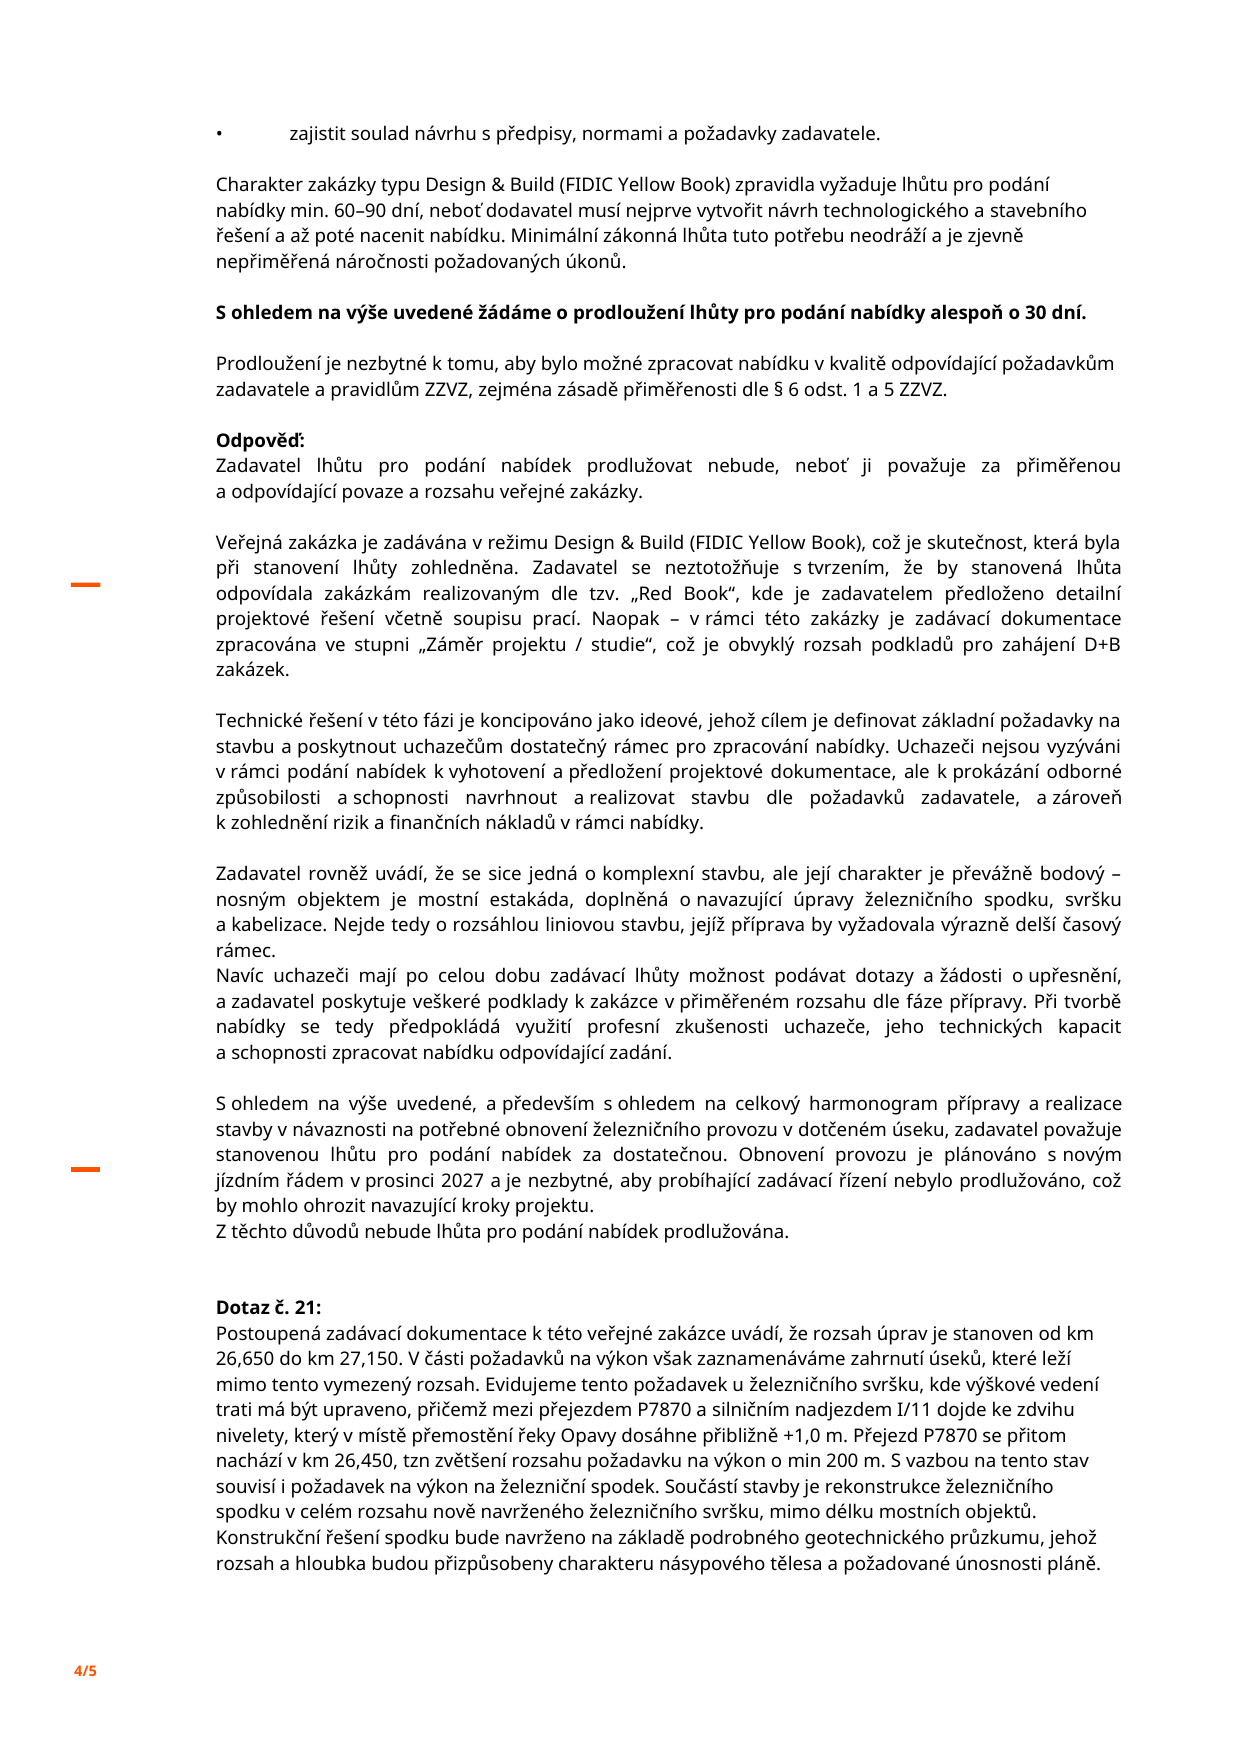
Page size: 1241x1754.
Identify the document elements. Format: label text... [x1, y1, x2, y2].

list zajistit soulad návrhu s předpisy, normami a požadavky zadavatele. [216, 121, 1122, 146]
text Veřejná zakázka je zadávána v režimu Design & Build (FIDIC Yellow Book), což je skutečnost, která byla při stanovení lhůty zohledněna. Zadavatel se neztotožňuje s tvrzením, že by stanovená lhůta odpovídala zakázkám realizovaným dle tzv. „Red Book“, kde je zadavatelem předloženo detailní projektové řešení včetně soupisu prací. Naopak – v rámci této zakázky je zadávací dokumentace zpracována ve stupni „Záměr projektu / studie“, což je obvyklý rozsah podkladů pro zahájení D+B zakázek. [216, 529, 1122, 682]
text S ohledem na výše uvedené žádáme o prodloužení lhůty pro podání nabídky alespoň o 30 dní. [216, 299, 1122, 325]
text Navíc uchazeči mají po celou dobu zadávací lhůty možnost podávat dotazy a žádosti o upřesnění, a zadavatel poskytuje veškeré podklady k zakázce v přiměřeném rozsahu dle fáze přípravy. Při tvorbě nabídky se tedy předpokládá využití profesní zkušenosti uchazeče, jeho technických kapacit a schopnosti zpracovat nabídku odpovídající zadání. [216, 963, 1122, 1065]
text Postoupená zadávací dokumentace k této veřejné zakázce uvádí, že rozsah úprav je stanoven od km 26,650 do km 27,150. V části požadavků na výkon však zaznamenáváme zahrnutí úseků, které leží mimo tento vymezený rozsah. Evidujeme tento požadavek u železničního svršku, kde výškové vedení trati má být upraveno, přičemž mezi přejezdem P7870 a silničním nadjezdem I/11 dojde ke zdvihu nivelety, který v místě přemostění řeky Opavy dosáhne přibližně +1,0 m. Přejezd P7870 se přitom nachází v km 26,450, tzn zvětšení rozsahu požadavku na výkon o min 200 m. S vazbou na tento stav souvisí i požadavek na výkon na železniční spodek. Součástí stavby je rekonstrukce železničního spodku v celém rozsahu nově navrženého železničního svršku, mimo délku mostních objektů. Konstrukční řešení spodku bude navrženo na základě podrobného geotechnického průzkumu, jehož rozsah a hloubka budou přizpůsobeny charakteru násypového tělesa a požadované únosnosti pláně. [216, 1320, 1122, 1575]
text Charakter zakázky typu Design & Build (FIDIC Yellow Book) zpravidla vyžaduje lhůtu pro podání nabídky min. 60–90 dní, neboť dodavatel musí nejprve vytvořit návrh technologického a stavebního řešení a až poté nacenit nabídku. Minimální zákonná lhůta tuto potřebu neodráží a je zjevně nepřiměřená náročnosti požadovaných úkonů. [216, 172, 1122, 274]
text Dotaz č. 21: [216, 1294, 1122, 1320]
text S ohledem na výše uvedené, a především s ohledem na celkový harmonogram přípravy a realizace stavby v návaznosti na potřebné obnovení železničního provozu v dotčeném úseku, zadavatel považuje stanovenou lhůtu pro podání nabídek za dostatečnou. Obnovení provozu je plánováno s novým jízdním řádem v prosinci 2027 a je nezbytné, aby probíhající zadávací řízení nebylo prodlužováno, což by mohlo ohrozit navazující kroky projektu. [216, 1090, 1122, 1218]
text Technické řešení v této fázi je koncipováno jako ideové, jehož cílem je definovat základní požadavky na stavbu a poskytnout uchazečům dostatečný rámec pro zpracování nabídky. Uchazeči nejsou vyzýváni v rámci podání nabídek k vyhotovení a předložení projektové dokumentace, ale k prokázání odborné způsobilosti a schopnosti navrhnout a realizovat stavbu dle požadavků zadavatele, a zároveň k zohlednění rizik a finančních nákladů v rámci nabídky. [216, 708, 1122, 835]
text Odpověď: [216, 427, 1122, 452]
text Z těchto důvodů nebude lhůta pro podání nabídek prodlužována. [216, 1218, 1122, 1243]
text Prodloužení je nezbytné k tomu, aby bylo možné zpracovat nabídku v kvalitě odpovídající požadavkům zadavatele a pravidlům ZZVZ, zejména zásadě přiměřenosti dle § 6 odst. 1 a 5 ZZVZ. [216, 350, 1122, 401]
text Zadavatel lhůtu pro podání nabídek prodlužovat nebude, neboť ji považuje za přiměřenou a odpovídající povaze a rozsahu veřejné zakázky. [216, 452, 1122, 503]
text Zadavatel rovněž uvádí, že se sice jedná o komplexní stavbu, ale její charakter je převážně bodový – nosným objektem je mostní estakáda, doplněná o navazující úpravy železničního spodku, svršku a kabelizace. Nejde tedy o rozsáhlou liniovou stavbu, jejíž příprava by vyžadovala výrazně delší časový rámec. [216, 861, 1122, 963]
